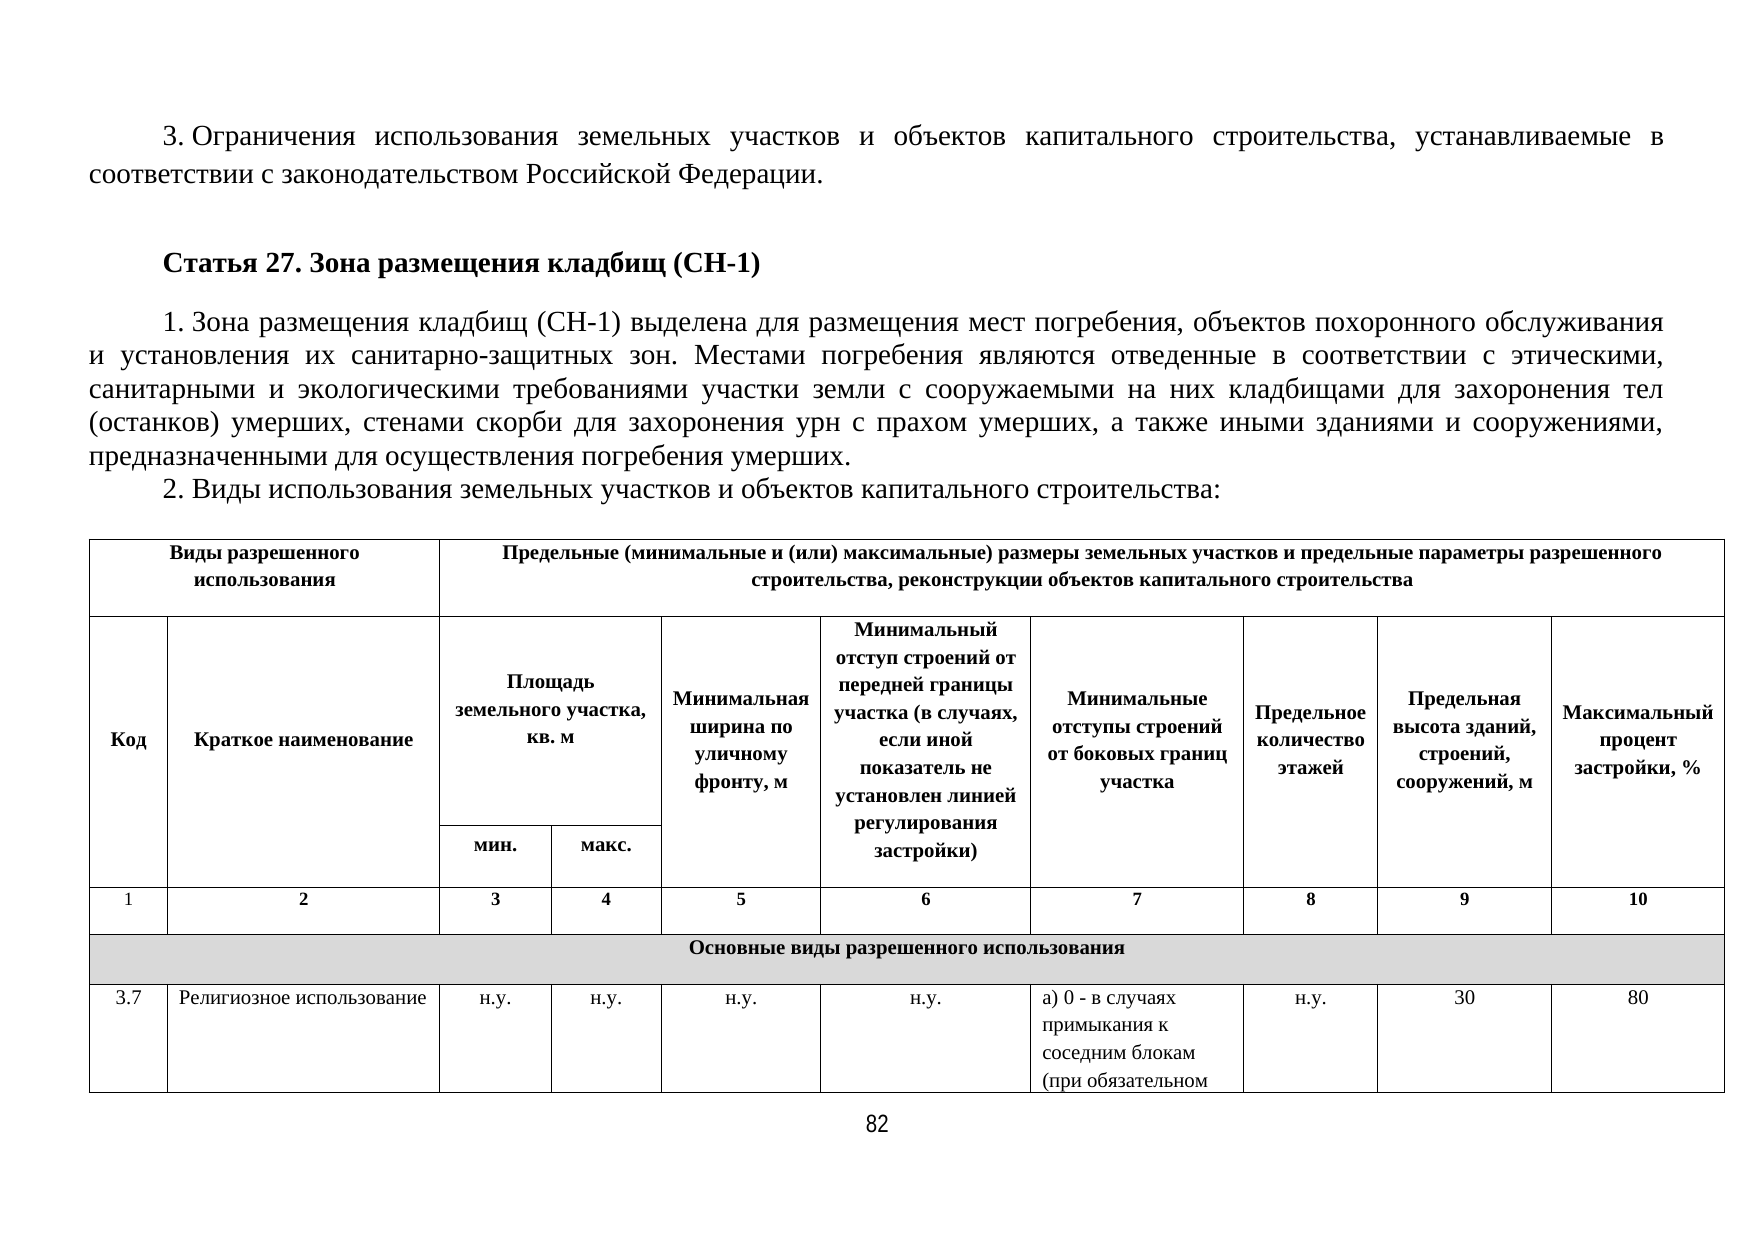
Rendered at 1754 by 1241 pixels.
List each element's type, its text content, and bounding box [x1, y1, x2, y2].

table_cell 1 [90, 888, 167, 934]
table_cell н.у. [821, 985, 1030, 1092]
table_cell 6 [821, 888, 1030, 934]
table_cell 4 [552, 888, 661, 934]
table_cell 8 [1244, 888, 1377, 934]
table_cell Площадь земельного участка, кв. м [440, 617, 661, 825]
table_cell Минимальная ширина по уличному фронту, м [662, 617, 820, 887]
table_cell Минимальный отступ строений от передней границы участка (в случаях, если иной показатель не установлен линией регулирования застройки) [821, 617, 1030, 887]
table_cell 2 [168, 888, 439, 934]
table_cell Код [90, 617, 167, 887]
table_cell Минимальные отступы строений от боковых границ участка [1031, 617, 1243, 887]
table_cell 9 [1378, 888, 1551, 934]
table_cell 3.7 [90, 985, 167, 1092]
table_cell 7 [1031, 888, 1243, 934]
table_cell н.у. [1244, 985, 1377, 1092]
table_cell 10 [1552, 888, 1724, 934]
table_cell 3 [440, 888, 551, 934]
table_cell н.у. [552, 985, 661, 1092]
text 2. Виды использования земельных участков и объектов капитального строительства: [89, 471, 1665, 505]
table_cell 5 [662, 888, 820, 934]
table_cell Основные виды разрешенного использования [90, 935, 1724, 984]
table_header Предельные (минимальные и (или) максимальные) размеры земельных участков и предельные параметры разрешенного строительства, реконструкции объектов капитального строительства [440, 540, 1724, 616]
table_cell Максимальный процент застройки, % [1552, 617, 1724, 887]
table_cell 80 [1552, 985, 1724, 1092]
table_header Виды разрешенного использования [90, 540, 439, 616]
table_cell н.у. [662, 985, 820, 1092]
table_cell 30 [1378, 985, 1551, 1092]
table_cell н.у. [440, 985, 551, 1092]
table_cell макс. [552, 826, 661, 887]
table_cell мин. [440, 826, 551, 887]
table_cell Предельное количество этажей [1244, 617, 1377, 887]
table_cell Предельная высота зданий, строений, сооружений, м [1378, 617, 1551, 887]
text 3. Ограничения использования земельных участков и объектов капитального строительства, устанавливаемые в соответствии с законодательством Российской Федерации. [89, 118, 1665, 190]
table_cell Религиозное использование [168, 985, 439, 1092]
table_cell а) 0 - в случаях примыкания к соседним блокам (при обязательном наличии брандмауэрных стен); б) в иных случаях - в соответствии с действующими техническими регламентами, но не менее 3 м [1031, 985, 1243, 1092]
text Статья 27. Зона размещения кладбищ (СН-1) [89, 245, 1665, 279]
text 1. Зона размещения кладбищ (СН-1) выделена для размещения мест погребения, объектов похоронного обслуживания и установления их санитарно-защитных зон. Местами погребения являются отведенные в соответствии с этическими, санитарными и экологическими требованиями участки земли с сооружаемыми на них кладбищами для захоронения тел (останков) умерших, стенами скорби для захоронения урн с прахом умерших, а также иными зданиями и сооружениями, предназначенными для осуществления погребения умерших. [89, 304, 1665, 471]
table_cell Краткое наименование [168, 617, 439, 887]
